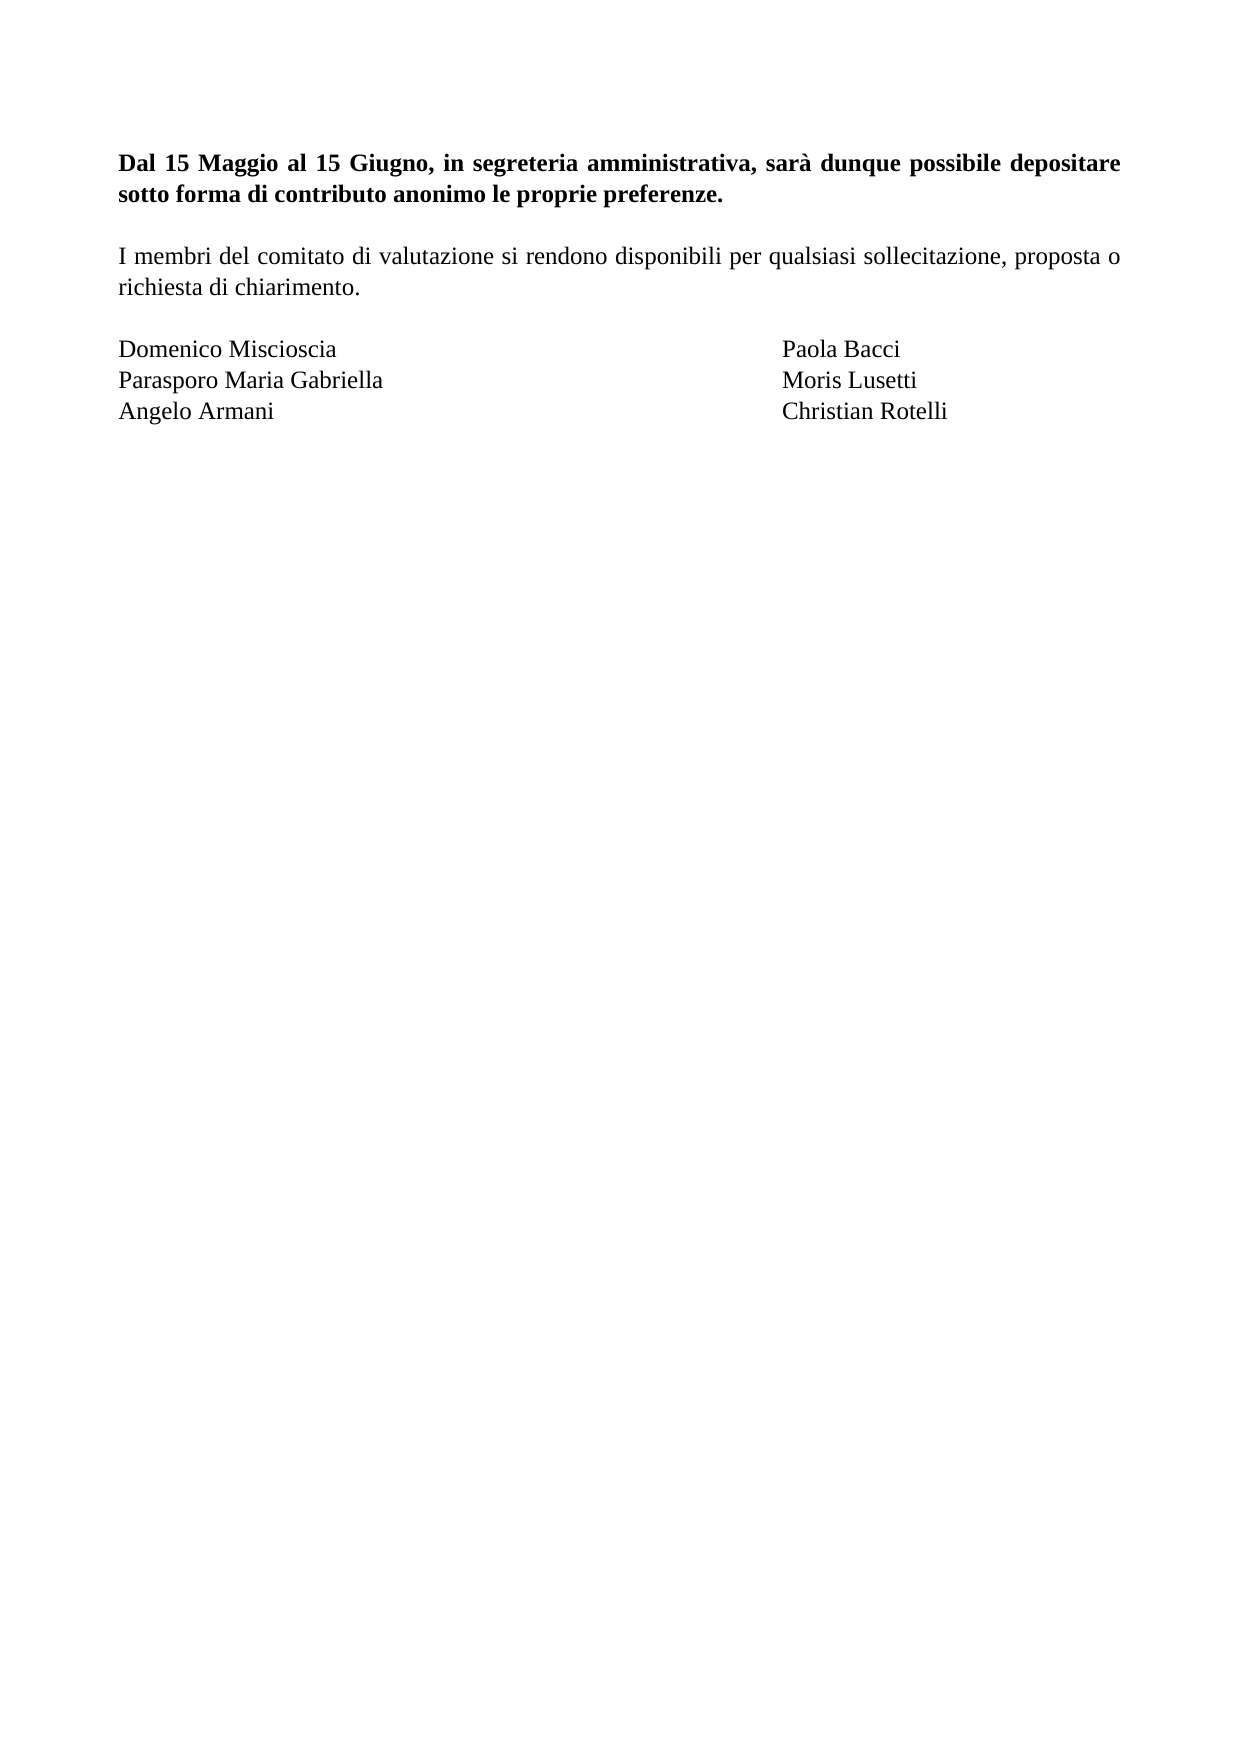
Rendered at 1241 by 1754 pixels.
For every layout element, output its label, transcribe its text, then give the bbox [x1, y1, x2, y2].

text Parasporo Maria Gabriella Moris Lusetti [118, 365, 1122, 394]
text Domenico Miscioscia Paola Bacci [118, 334, 1122, 363]
text Angelo Armani Christian Rotelli [118, 396, 1122, 425]
text I membri del comitato di valutazione si rendono disponibili per qualsiasi sollecitazione, proposta o richiesta di chiarimento. [118, 241, 1122, 301]
text Dal 15 Maggio al 15 Giugno, in segreteria amministrativa, sarà dunque possibile depositare sotto forma di contributo anonimo le proprie preferenze. [118, 148, 1122, 207]
